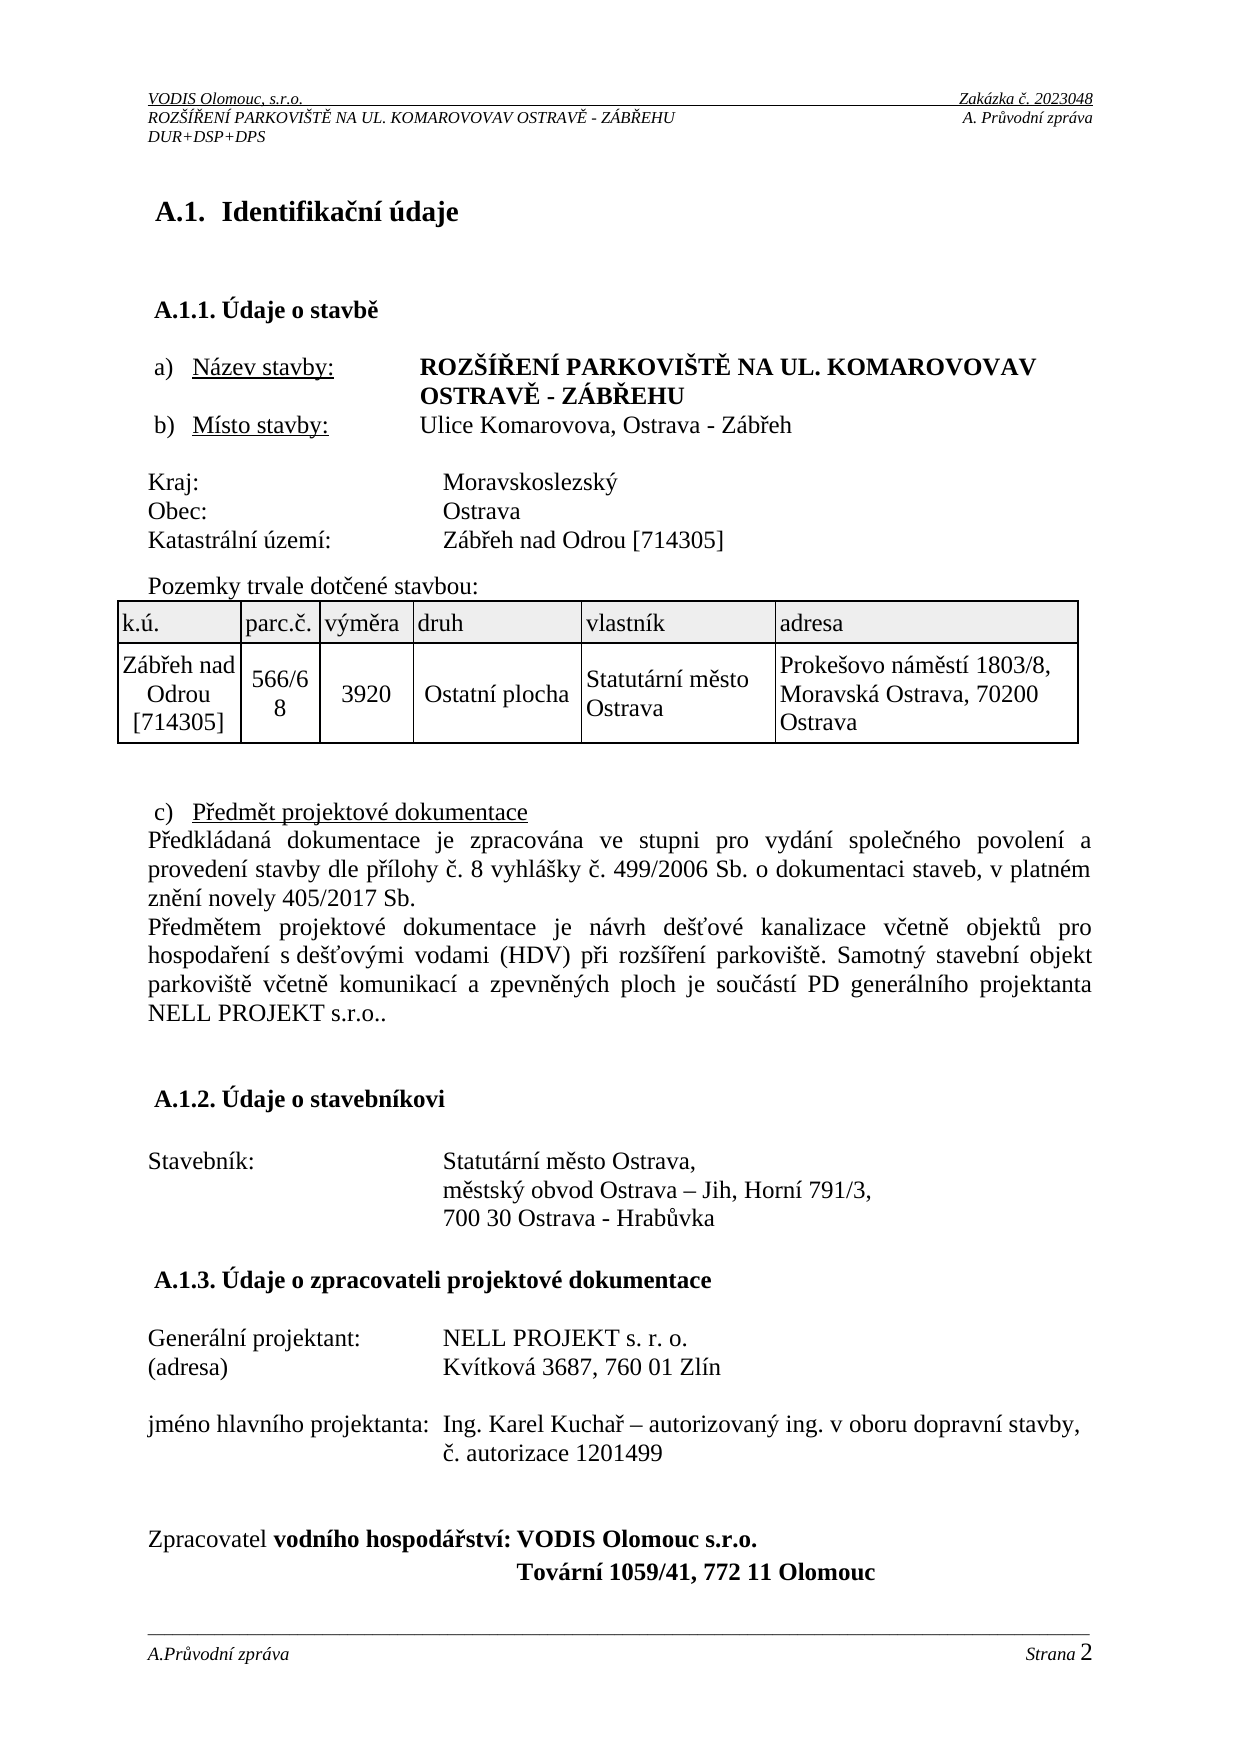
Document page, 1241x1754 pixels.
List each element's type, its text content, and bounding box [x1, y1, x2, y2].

text č. autorizace 1201499 [369, 1438, 1092, 1467]
table_cell Statutární město Ostrava [582, 644, 775, 742]
text městský obvod Ostrava – Jih, Horní 791/3, [295, 1175, 1092, 1203]
table_header vlastník [582, 602, 775, 642]
table_header druh [414, 602, 581, 642]
table_cell 3920 [321, 644, 413, 742]
text Předkládaná dokumentace je zpracována ve stupni pro vydání společného povolení a provedení stavby dle přílohy č. 8 vyhlášky č. 499/2006 Sb. o dokumentaci staveb, v platném znění novely 405/2017 Sb. [148, 826, 1092, 912]
text Zpracovatel vodního hospodářství: VODIS Olomouc s.r.o. [148, 1524, 1092, 1553]
list Místo stavby: Ulice Komarovova, Ostrava - Zábřeh [148, 410, 1092, 438]
list Identifikační údaje [148, 194, 1092, 228]
text Stavebník: Statutární město Ostrava, [148, 1146, 1092, 1175]
list Údaje o stavbě [148, 295, 1092, 323]
table_cell 566/68 [242, 644, 319, 742]
text Kraj: Moravskoslezský [148, 467, 1092, 496]
text Předmětem projektové dokumentace je návrh dešťové kanalizace včetně objektů pro hospodaření s dešťovými vodami (HDV) při rozšíření parkoviště. Samotný stavební objekt parkoviště včetně komunikací a zpevněných ploch je součástí PD generálního projektanta NELL PROJEKT s.r.o.. [148, 912, 1092, 1027]
text Katastrální území: Zábřeh nad Odrou [714305] [148, 525, 1092, 553]
list Údaje o zpracovateli projektové dokumentace [148, 1265, 1092, 1294]
list Údaje o stavebníkovi [148, 1084, 1092, 1113]
text Obec: Ostrava [148, 496, 1092, 525]
text Tovární 1059/41, 772 11 Olomouc [148, 1557, 1092, 1586]
table_cell Prokešovo náměstí 1803/8, Moravská Ostrava, 70200 Ostrava [776, 644, 1077, 742]
list Předmět projektové dokumentace [148, 797, 1092, 826]
list Název stavby: ROZŠÍŘENÍ PARKOVIŠTĚ NA UL. KOMAROVOVAV OSTRAVĚ - ZÁBŘEHU [148, 352, 1092, 410]
table_header adresa [776, 602, 1077, 642]
table_cell Zábřeh nad Odrou [714305] [119, 644, 240, 742]
text Pozemky trvale dotčené stavbou: [148, 571, 1092, 600]
table_header parc.č. [242, 602, 319, 642]
text Generální projektant: NELL PROJEKT s. r. o. [148, 1323, 1092, 1352]
table_header k.ú. [119, 602, 240, 642]
text (adresa) Kvítková 3687, 760 01 Zlín [148, 1352, 1092, 1380]
table_header výměra [321, 602, 413, 642]
table_cell Ostatní plocha [414, 644, 581, 742]
text 700 30 Ostrava - Hrabůvka [295, 1203, 1092, 1232]
text jméno hlavního projektanta: Ing. Karel Kuchař – autorizovaný ing. v oboru dopravní stavby, [148, 1409, 1092, 1438]
